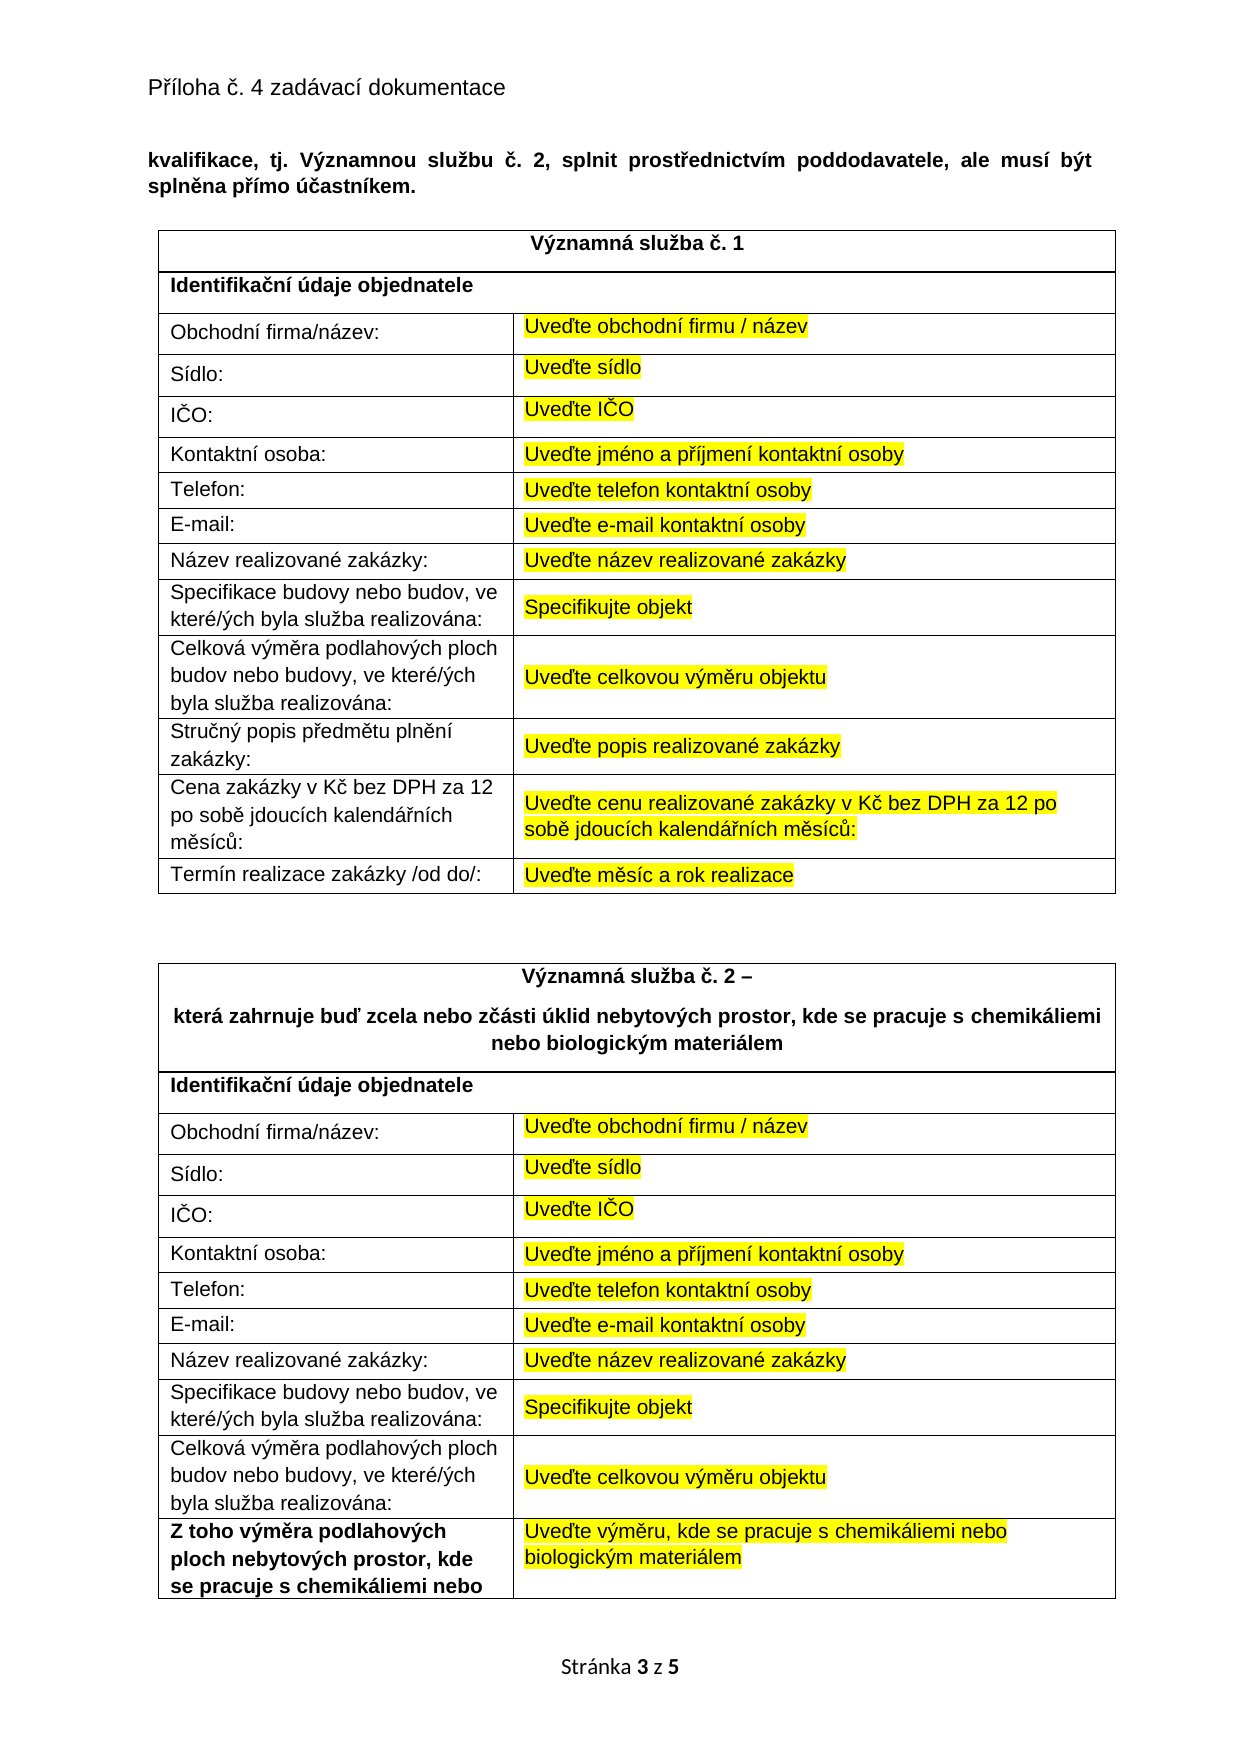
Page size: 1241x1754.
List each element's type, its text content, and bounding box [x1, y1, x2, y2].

table_cell Uveďte název realizované zakázky [514, 1344, 1115, 1378]
table_cell Celková výměra podlahových ploch budov nebo budovy, ve které/ých byla služba realizována: [159, 636, 513, 718]
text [148, 148, 1093, 197]
table_cell Uveďte sídlo [514, 355, 1115, 396]
table_cell Termín realizace zakázky /od do/: [159, 859, 513, 893]
table_cell Uveďte cenu realizované zakázky v Kč bez DPH za 12 po sobě jdoucích kalendářních měsíců: [514, 775, 1115, 858]
table_cell Specifikace budovy nebo budov, ve které/ých byla služba realizována: [159, 1380, 513, 1434]
table_cell Uveďte celkovou výměru objektu [514, 636, 1115, 718]
table_cell Telefon: [159, 473, 513, 508]
table_cell Uveďte e-mail kontaktní osoby [514, 509, 1115, 543]
table_cell Uveďte telefon kontaktní osoby [514, 1273, 1115, 1308]
table_cell Uveďte IČO [514, 397, 1115, 437]
table_header Významná služba č. 1 [159, 231, 1115, 271]
table_cell Obchodní firma/název: [159, 1114, 513, 1154]
table_cell IČO: [159, 1196, 513, 1237]
table_cell Telefon: [159, 1273, 513, 1308]
table_cell Uveďte název realizované zakázky [514, 544, 1115, 578]
table_cell Název realizované zakázky: [159, 544, 513, 578]
table_header Významná služba č. 2 – která zahrnuje buď zcela nebo zčásti úklid nebytových prostor, kde se pracuje s chemikáliemi nebo biologickým materiálem [159, 964, 1115, 1071]
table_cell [514, 1519, 1115, 1598]
table_cell Uveďte obchodní firmu / název [514, 314, 1115, 354]
table_cell E-mail: [159, 509, 513, 543]
table_cell Uveďte sídlo [514, 1155, 1115, 1195]
table_cell IČO: [159, 397, 513, 437]
table_cell Stručný popis předmětu plnění zakázky: [159, 719, 513, 774]
table_cell Obchodní firma/název: [159, 314, 513, 354]
table_cell Kontaktní osoba: [159, 1238, 513, 1272]
table_cell Celková výměra podlahových ploch budov nebo budovy, ve které/ých byla služba realizována: [159, 1436, 513, 1518]
table_cell Identifikační údaje objednatele [159, 1073, 1115, 1113]
table_cell Uveďte jméno a příjmení kontaktní osoby [514, 1238, 1115, 1272]
table_cell Kontaktní osoba: [159, 438, 513, 472]
table_cell E-mail: [159, 1309, 513, 1343]
table_cell Uveďte IČO [514, 1196, 1115, 1237]
table_cell Specifikujte objekt [514, 580, 1115, 634]
table_cell Identifikační údaje objednatele [159, 273, 1115, 313]
table_cell Cena zakázky v Kč bez DPH za 12 po sobě jdoucích kalendářních měsíců: [159, 775, 513, 858]
table_cell Sídlo: [159, 355, 513, 396]
table_cell Uveďte e-mail kontaktní osoby [514, 1309, 1115, 1343]
table_cell Uveďte popis realizované zakázky [514, 719, 1115, 774]
table_cell Specifikujte objekt [514, 1380, 1115, 1434]
table_cell Název realizované zakázky: [159, 1344, 513, 1378]
table_cell Uveďte měsíc a rok realizace [514, 859, 1115, 893]
table_cell Uveďte telefon kontaktní osoby [514, 473, 1115, 508]
table_cell Specifikace budovy nebo budov, ve které/ých byla služba realizována: [159, 580, 513, 634]
table_cell Uveďte celkovou výměru objektu [514, 1436, 1115, 1518]
table_cell Uveďte obchodní firmu / název [514, 1114, 1115, 1154]
table_cell Uveďte jméno a příjmení kontaktní osoby [514, 438, 1115, 472]
table_cell Sídlo: [159, 1155, 513, 1195]
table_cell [159, 1519, 513, 1598]
